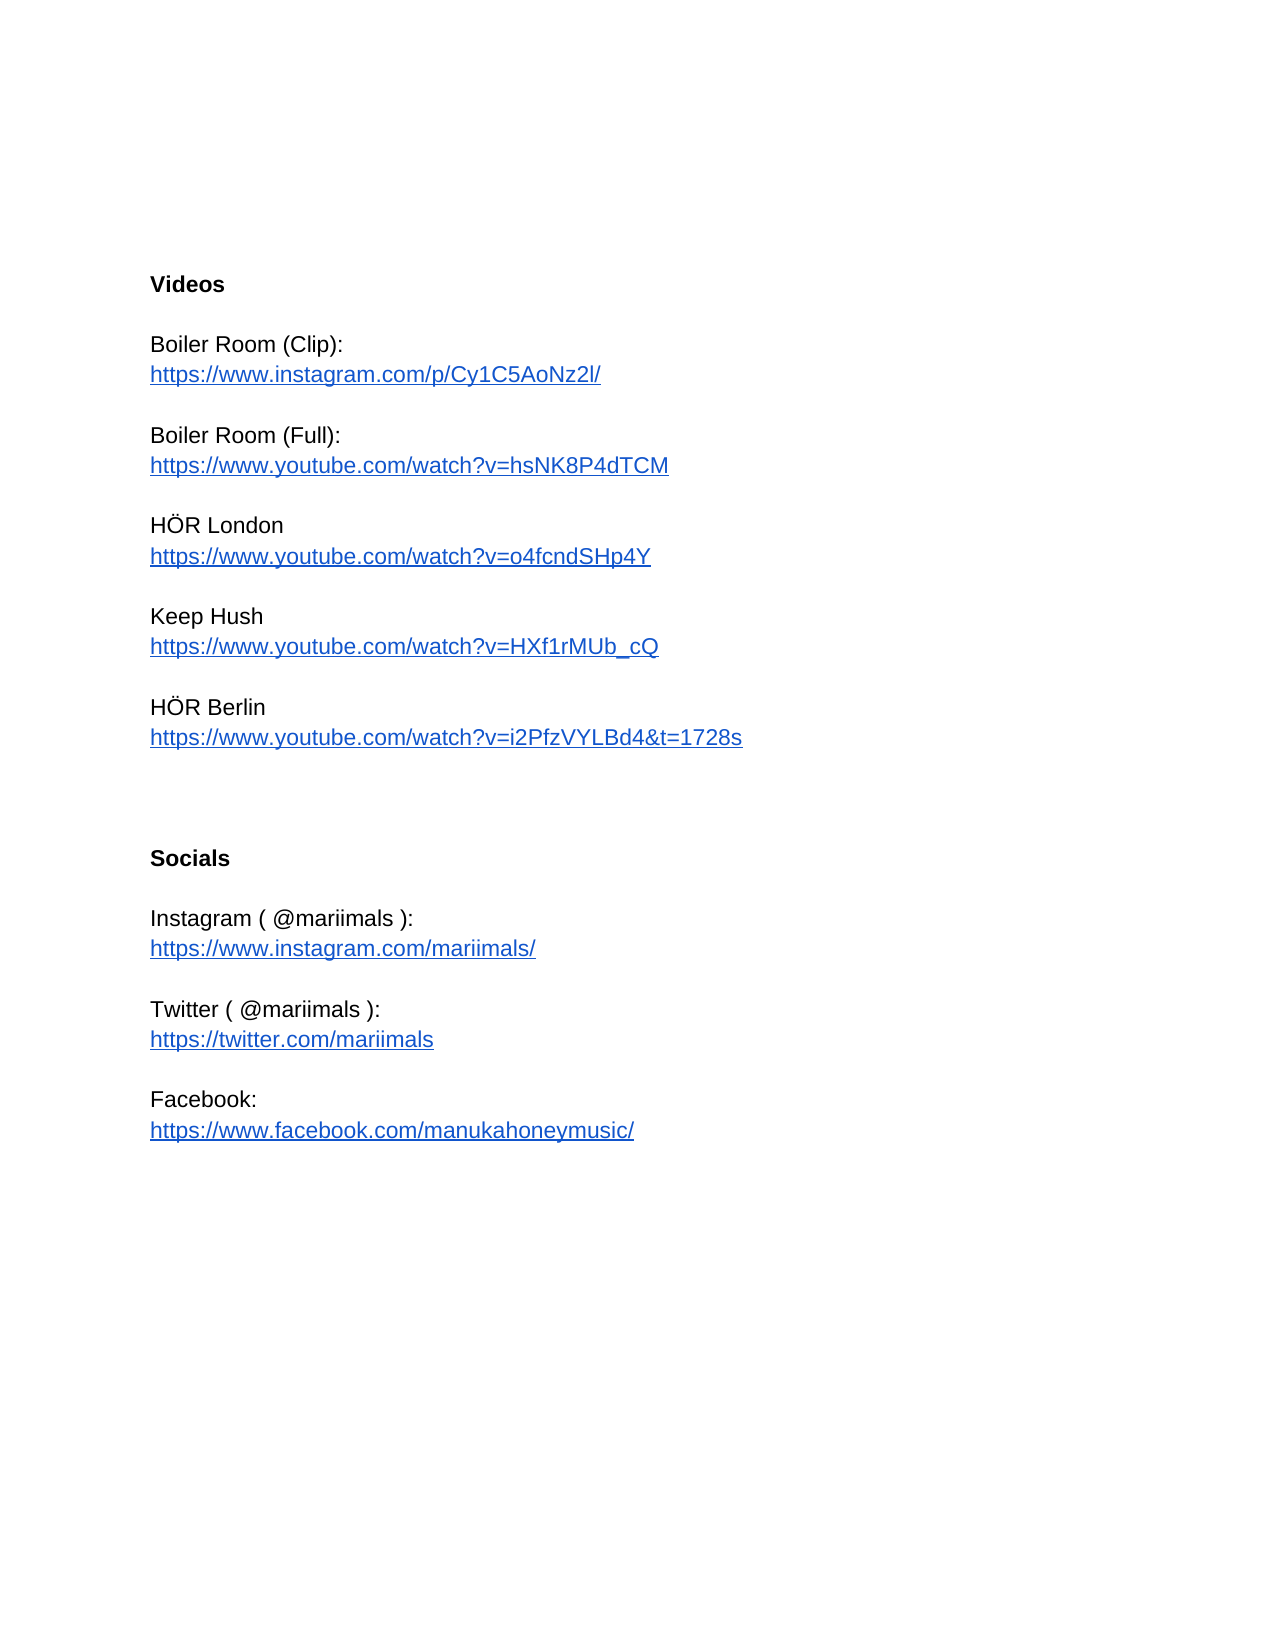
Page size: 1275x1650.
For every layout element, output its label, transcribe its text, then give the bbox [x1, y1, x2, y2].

text https://www.instagram.com/p/Cy1C5AoNz2l/ [150, 361, 1125, 388]
text Facebook: [150, 1086, 1125, 1113]
text https://www.youtube.com/watch?v=i2PfzVYLBd4&t=1728s [150, 724, 1125, 750]
text https://www.youtube.com/watch?v=o4fcndSHp4Y [150, 543, 1125, 569]
text https://twitter.com/mariimals [150, 1026, 1125, 1052]
text Socials [150, 845, 1125, 871]
text Boiler Room (Full): [150, 422, 1125, 448]
text Keep Hush [150, 603, 1125, 629]
text https://www.facebook.com/manukahoneymusic/ [150, 1117, 1125, 1143]
text Instagram ( @mariimals ): [150, 905, 1125, 932]
text Boiler Room (Clip): [150, 331, 1125, 358]
text https://www.youtube.com/watch?v=hsNK8P4dTCM [150, 452, 1125, 478]
text Twitter ( @mariimals ): [150, 996, 1125, 1022]
text https://www.youtube.com/watch?v=HXf1rMUb_cQ [150, 633, 1125, 660]
text Videos [150, 271, 1125, 297]
text HÖR London [150, 512, 1125, 539]
text https://www.instagram.com/mariimals/ [150, 935, 1125, 962]
text HÖR Berlin [150, 694, 1125, 720]
